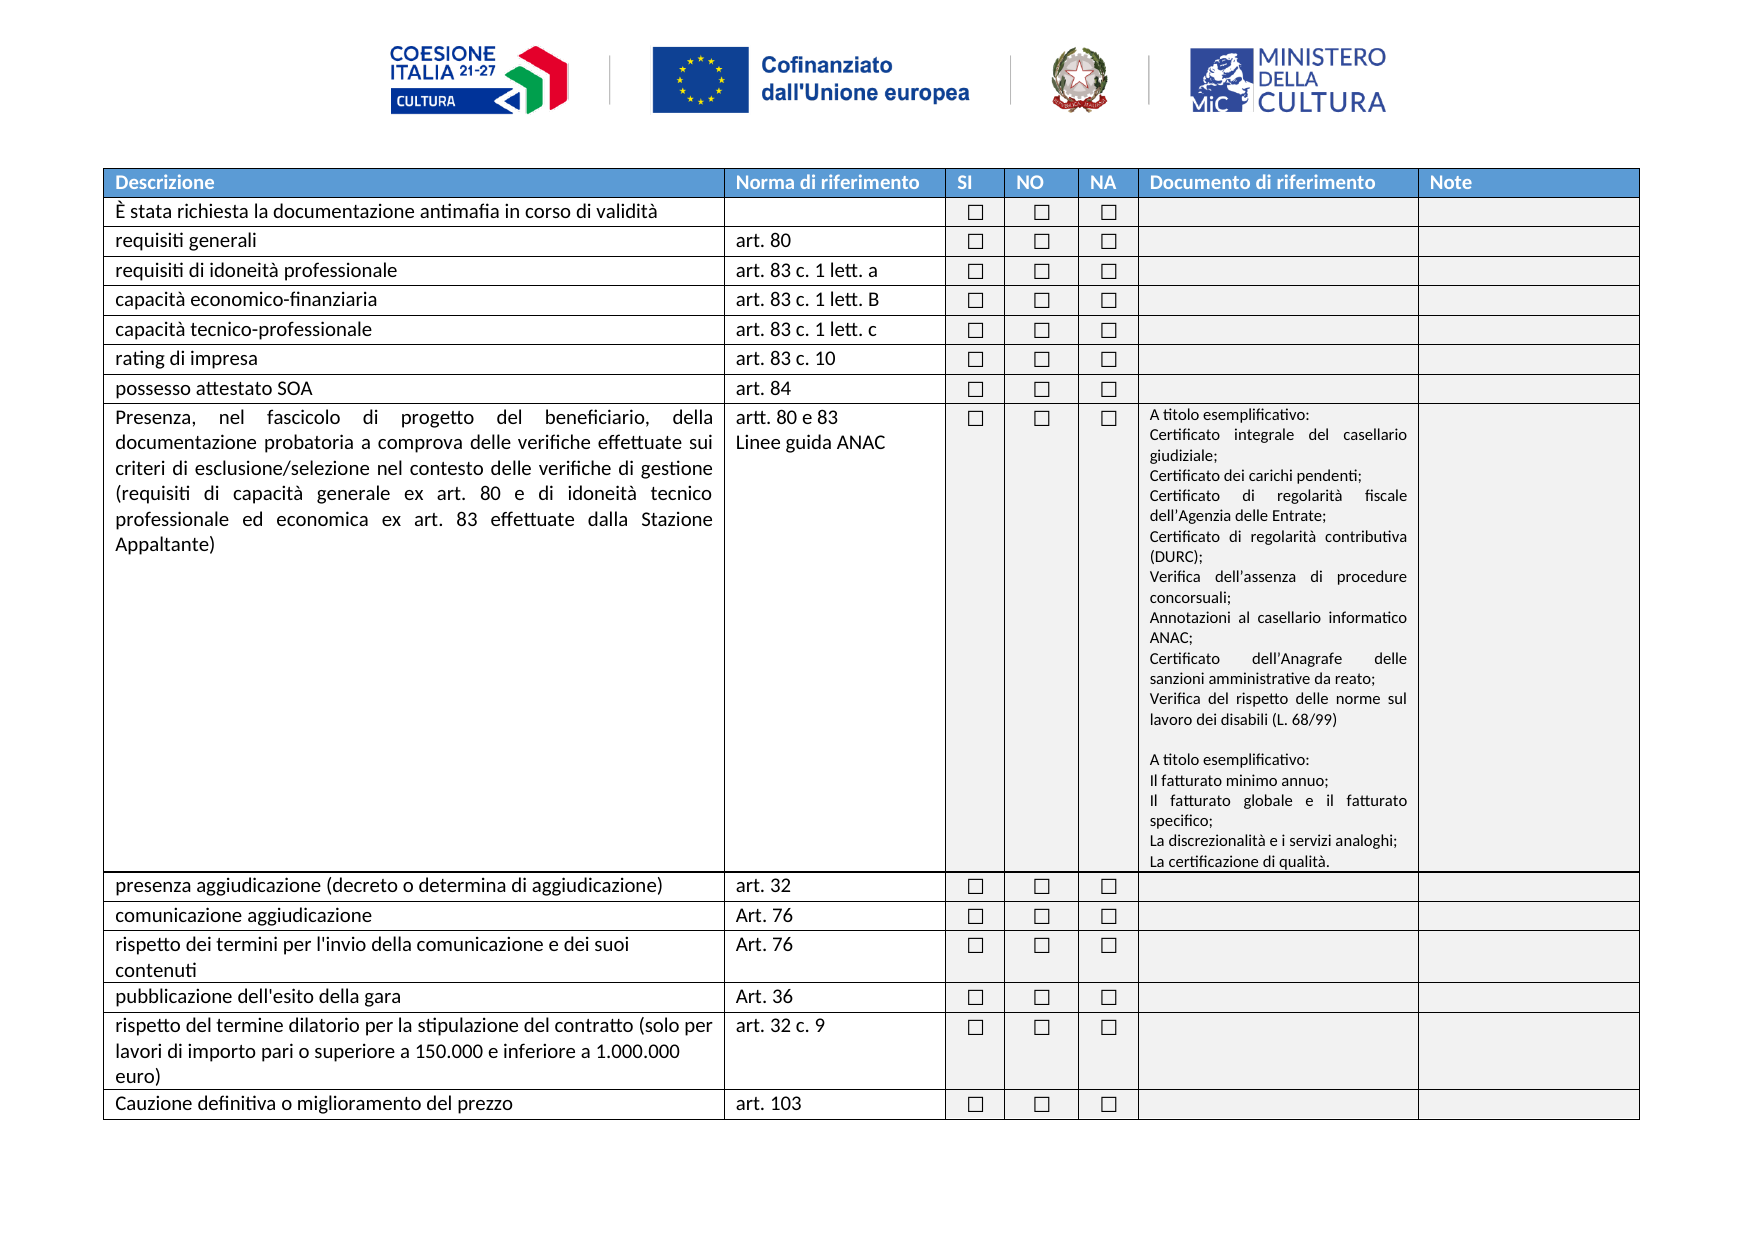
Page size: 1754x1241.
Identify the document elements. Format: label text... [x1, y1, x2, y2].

table_cell art. 83 c. 10 [725, 345, 945, 374]
table_cell artt. 80 e 83 Linee guida ANAC [725, 404, 945, 871]
table_cell [1419, 873, 1639, 901]
table_cell [1079, 227, 1138, 256]
table_cell rispetto del termine dilatorio per la stipulazione del contratto (solo per lavori di importo pari o superiore a 150.000 e inferiore a 1.000.000 euro) [104, 1013, 724, 1089]
table_header SI [946, 169, 1004, 197]
table_cell [1079, 902, 1138, 930]
table_cell [1139, 257, 1418, 285]
table_cell art. 32 [725, 873, 945, 901]
table_cell [1419, 404, 1639, 871]
table_cell art. 83 c. 1 lett. a [725, 257, 945, 285]
table_cell requisiti di idoneità professionale [104, 257, 724, 285]
table_cell [725, 198, 945, 226]
table_cell [1139, 983, 1418, 1012]
table_cell [1419, 198, 1639, 226]
table_cell [1079, 345, 1138, 374]
table_cell [1005, 257, 1078, 285]
table_cell [1419, 1013, 1639, 1089]
table_cell capacità tecnico-professionale [104, 316, 724, 344]
table_cell art. 83 c. 1 lett. B [725, 286, 945, 315]
table_header NA [1079, 169, 1138, 197]
table_cell [1139, 1013, 1418, 1089]
table_header Note [1419, 169, 1639, 197]
table_cell [1139, 227, 1418, 256]
table_cell [1005, 404, 1078, 871]
table_cell [1005, 1090, 1078, 1118]
table_cell requisiti generali [104, 227, 724, 256]
table_cell [1005, 286, 1078, 315]
table_cell [1419, 316, 1639, 344]
table_cell [1139, 345, 1418, 374]
table_cell [1419, 375, 1639, 403]
table_cell Art. 76 [725, 902, 945, 930]
table_cell [1139, 198, 1418, 226]
table_cell art. 103 [725, 1090, 945, 1118]
table_cell capacità economico-finanziaria [104, 286, 724, 315]
table_header Documento di riferimento [1139, 169, 1418, 197]
table_cell [1079, 931, 1138, 982]
table_cell [1139, 375, 1418, 403]
table_cell [1005, 873, 1078, 901]
table_cell [1005, 227, 1078, 256]
table_cell [1139, 873, 1418, 901]
table_cell [1419, 257, 1639, 285]
table_cell [1079, 257, 1138, 285]
table_cell [1419, 286, 1639, 315]
table_cell A titolo esemplificativo: Certificato integrale del casellario giudiziale; Certificato dei carichi pendenti; Certificato di regolarità fiscale dell’Agenzia delle Entrate; Certificato di regolarità contributiva (DURC); Verifica dell’assenza di procedure concorsuali; Annotazioni al casellario informatico ANAC; Certificato dell’Anagrafe delle sanzioni amministrative da reato; Verifica del rispetto delle norme sul lavoro dei disabili (L. 68/99) A titolo esemplificativo: Il fatturato minimo annuo; Il fatturato globale e il fatturato specifico; La discrezionalità e i servizi analoghi; La certificazione di qualità. [1139, 404, 1418, 871]
table_cell [1139, 1090, 1418, 1118]
table_cell [1139, 286, 1418, 315]
table_cell pubblicazione dell'esito della gara [104, 983, 724, 1012]
table_cell [1005, 983, 1078, 1012]
table_cell possesso attestato SOA [104, 375, 724, 403]
table_cell [1419, 902, 1639, 930]
table_cell [1079, 286, 1138, 315]
table_header NO [1005, 169, 1078, 197]
table_cell [1419, 345, 1639, 374]
table_cell [1079, 316, 1138, 344]
table_cell [1139, 902, 1418, 930]
table_cell [1079, 404, 1138, 871]
table_header Descrizione [104, 169, 724, 197]
table_cell presenza aggiudicazione (decreto o determina di aggiudicazione) [104, 873, 724, 901]
table_cell [1005, 902, 1078, 930]
table_cell [1005, 931, 1078, 982]
table_cell art. 32 c. 9 [725, 1013, 945, 1089]
table_cell rating di impresa [104, 345, 724, 374]
table_cell art. 83 c. 1 lett. c [725, 316, 945, 344]
table_cell [1419, 983, 1639, 1012]
table_cell art. 80 [725, 227, 945, 256]
table_cell [1005, 1013, 1078, 1089]
table_header Norma di riferimento [725, 169, 945, 197]
table_cell [1079, 873, 1138, 901]
table_cell [1079, 1013, 1138, 1089]
table_cell [1139, 316, 1418, 344]
table_cell Cauzione definitiva o miglioramento del prezzo [104, 1090, 724, 1118]
table_cell [1005, 345, 1078, 374]
table_cell [1005, 375, 1078, 403]
table_cell art. 84 [725, 375, 945, 403]
table_cell Presenza, nel fascicolo di progetto del beneficiario, della documentazione probatoria a comprova delle verifiche effettuate sui criteri di esclusione/selezione nel contesto delle verifiche di gestione (requisiti di capacità generale ex art. 80 e di idoneità tecnico professionale ed economica ex art. 83 effettuate dalla Stazione Appaltante) [104, 404, 724, 871]
table_cell [1079, 198, 1138, 226]
table_cell [1005, 198, 1078, 226]
table_cell comunicazione aggiudicazione [104, 902, 724, 930]
table_cell [1139, 931, 1418, 982]
table_cell Art. 36 [725, 983, 945, 1012]
table_cell [1419, 1090, 1639, 1118]
table_cell [1079, 375, 1138, 403]
table_cell [1079, 983, 1138, 1012]
table_cell [1005, 316, 1078, 344]
table_cell Art. 76 [725, 931, 945, 982]
picture [355, 29, 1421, 134]
table_cell [1419, 227, 1639, 256]
table_cell rispetto dei termini per l'invio della comunicazione e dei suoi contenuti [104, 931, 724, 982]
table_cell È stata richiesta la documentazione antimafia in corso di validità [104, 198, 724, 226]
table_cell [1079, 1090, 1138, 1118]
table_cell [1419, 931, 1639, 982]
